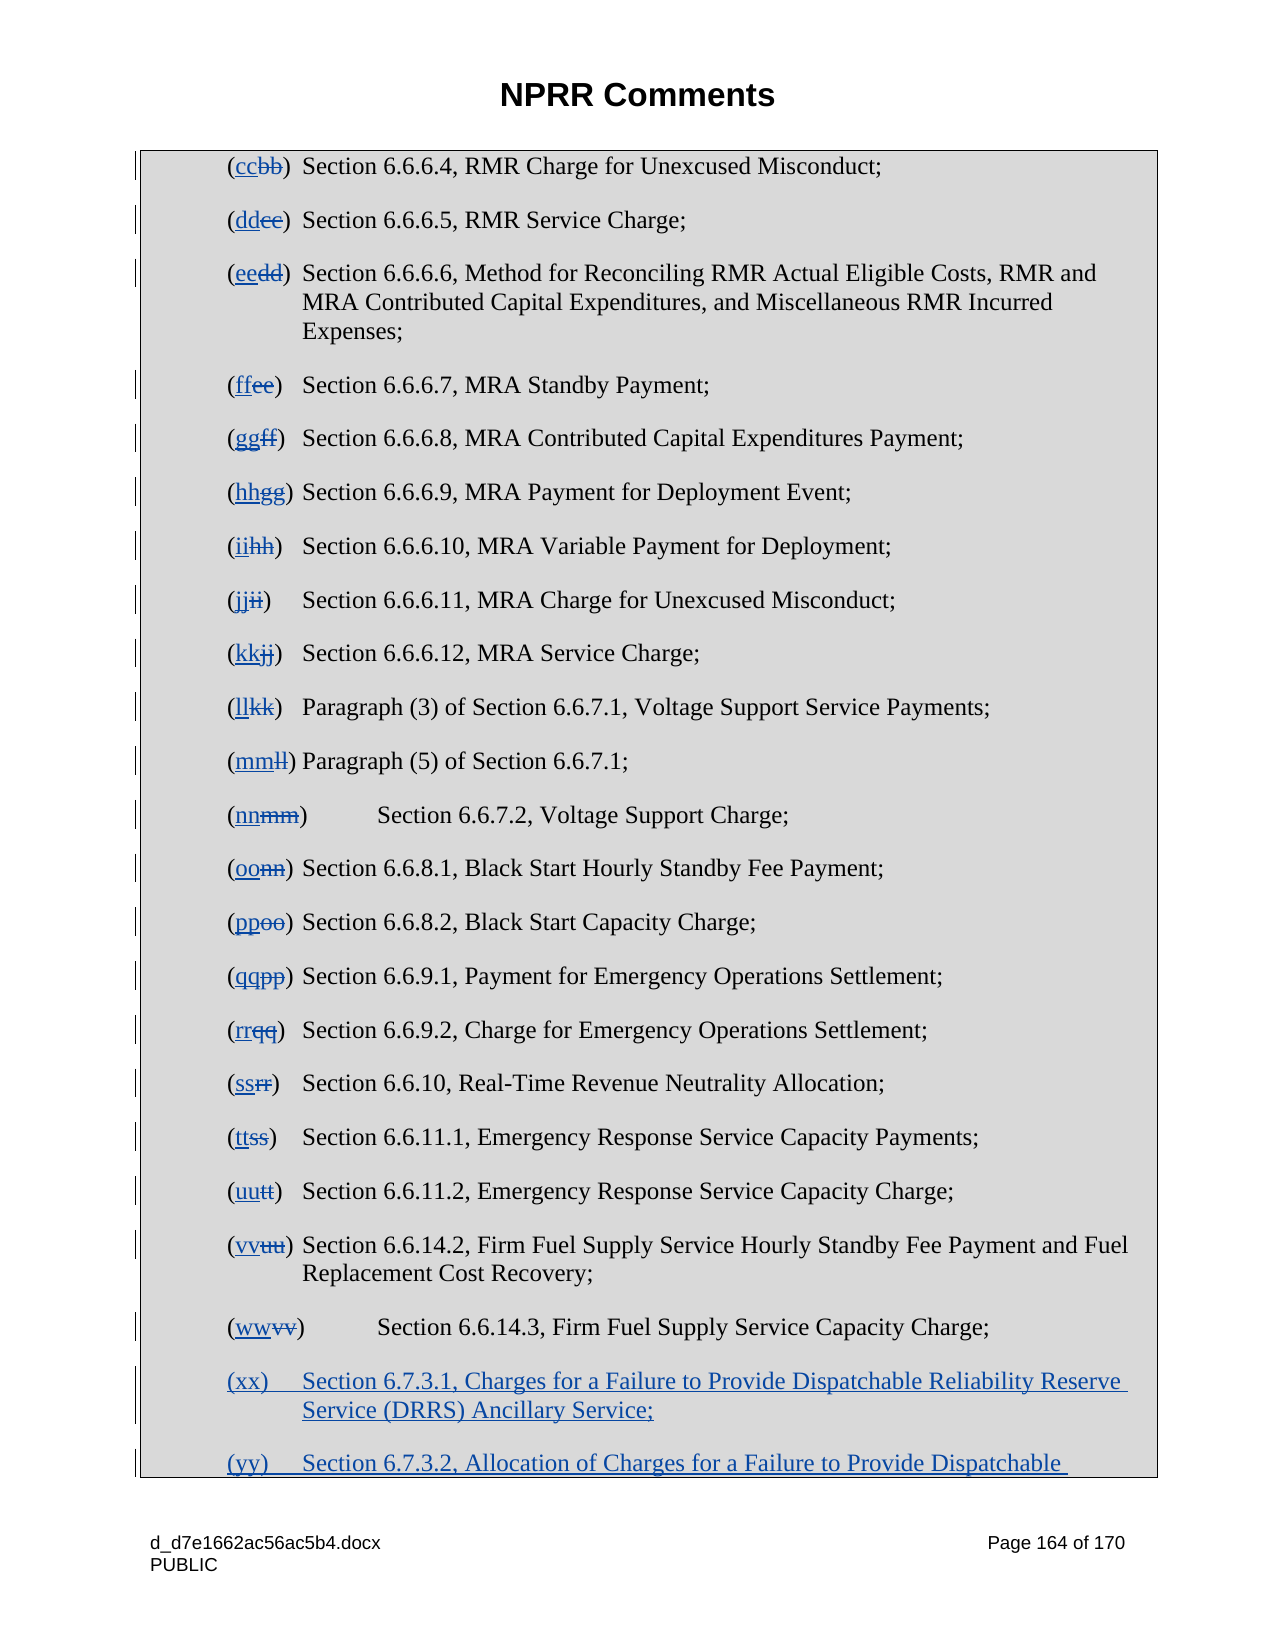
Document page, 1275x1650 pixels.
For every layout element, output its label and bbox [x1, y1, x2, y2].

table_header [141, 151, 1157, 1477]
